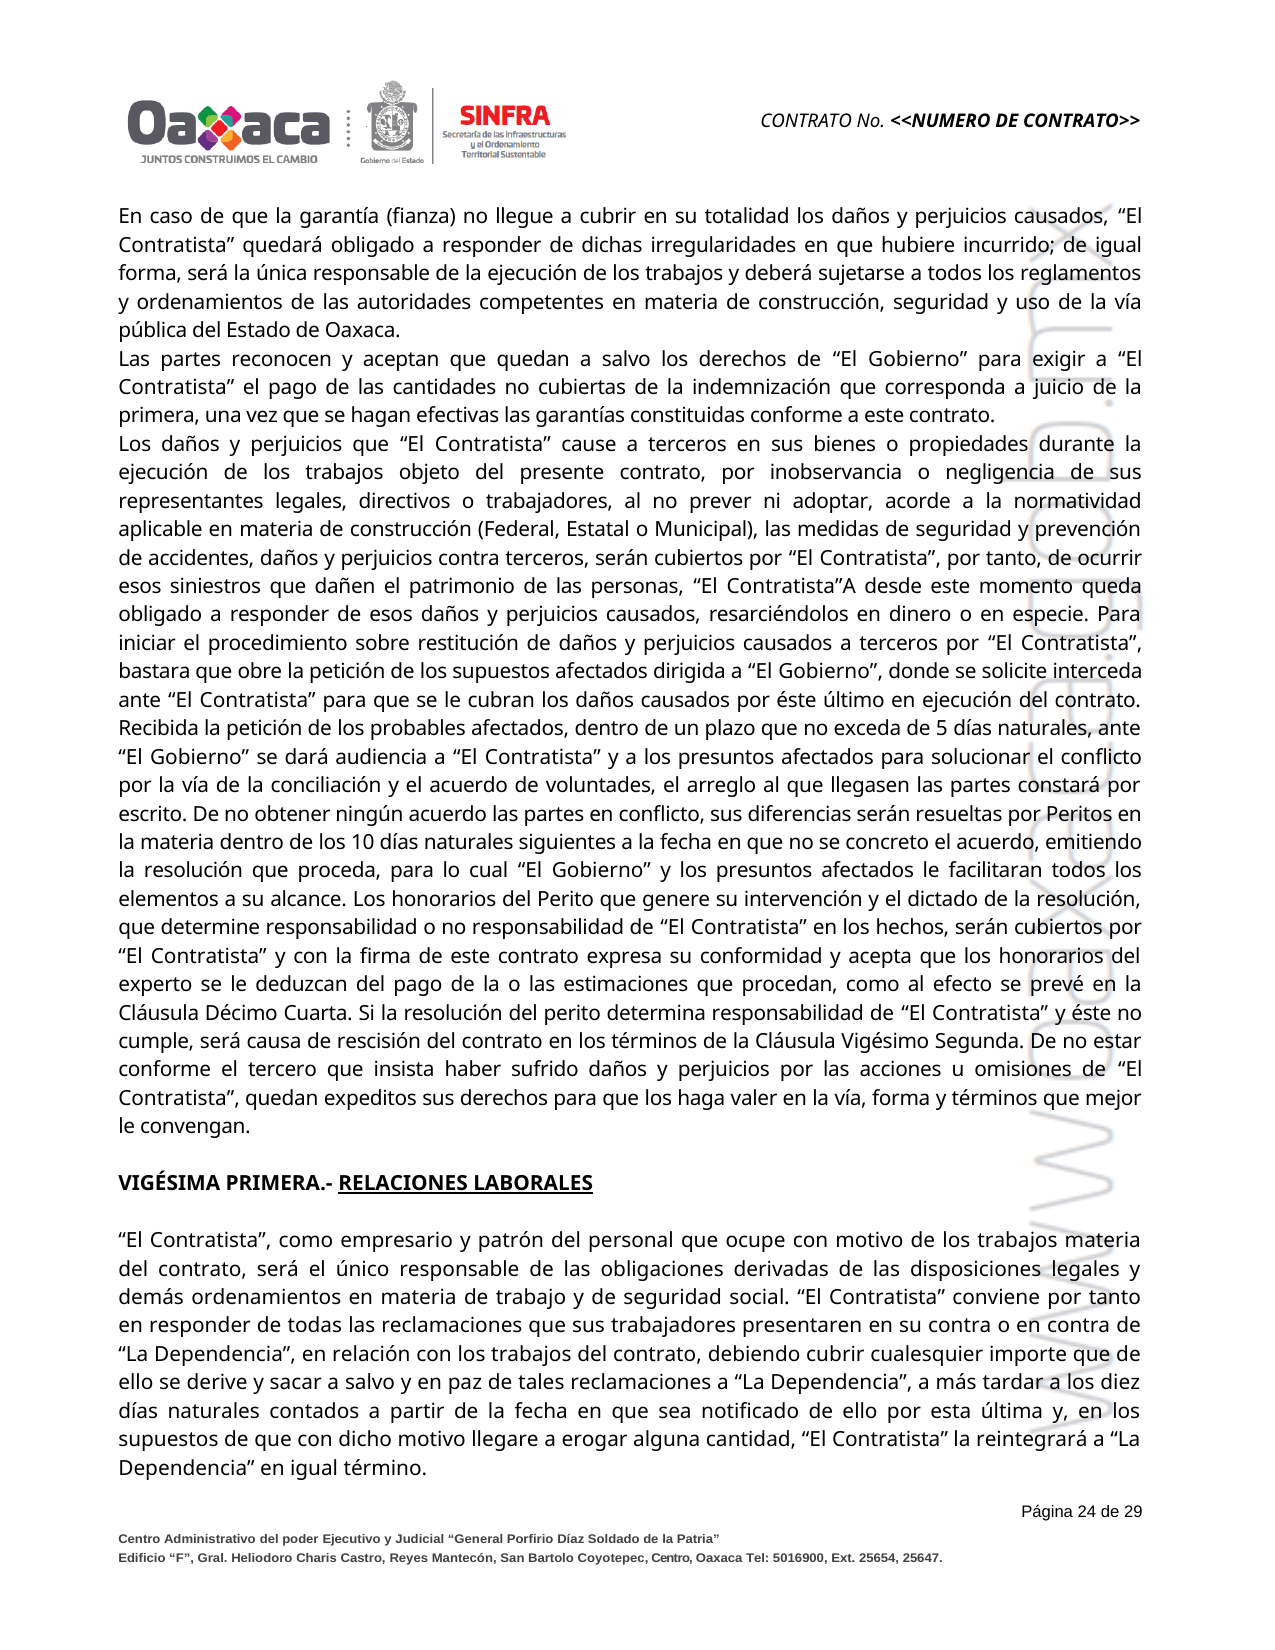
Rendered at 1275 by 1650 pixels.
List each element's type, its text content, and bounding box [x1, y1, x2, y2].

text Las partes reconocen y aceptan que quedan a salvo los derechos de “El Gobierno” para exigir a “El Contratista” el pago de las cantidades no cubiertas de la indemnización que corresponda a juicio de la primera, una vez que se hagan efectivas las garantías constituidas conforme a este contrato. [118, 344, 1142, 429]
picture [963, 182, 1176, 1471]
text Los daños y perjuicios que “El Contratista” cause a terceros en sus bienes o propiedades durante la ejecución de los trabajos objeto del presente contrato, por inobservancia o negligencia de sus representantes legales, directivos o trabajadores, al no prever ni adoptar, acorde a la normatividad aplicable en materia de construcción (Federal, Estatal o Municipal), las medidas de seguridad y prevención de accidentes, daños y perjuicios contra terceros, serán cubiertos por “El Contratista”, por tanto, de ocurrir esos siniestros que dañen el patrimonio de las personas, “El Contratista”A desde este momento queda obligado a responder de esos daños y perjuicios causados, resarciéndolos en dinero o en especie. Para iniciar el procedimiento sobre restitución de daños y perjuicios causados a terceros por “El Contratista”, bastara que obre la petición de los supuestos afectados dirigida a “El Gobierno”, donde se solicite interceda ante “El Contratista” para que se le cubran los daños causados por éste último en ejecución del contrato. Recibida la petición de los probables afectados, dentro de un plazo que no exceda de 5 días naturales, ante “El Gobierno” se dará audiencia a “El Contratista” y a los presuntos afectados para solucionar el conflicto por la vía de la conciliación y el acuerdo de voluntades, el arreglo al que llegasen las partes constará por escrito. De no obtener ningún acuerdo las partes en conflicto, sus diferencias serán resueltas por Peritos en la materia dentro de los 10 días naturales siguientes a la fecha en que no se concreto el acuerdo, emitiendo la resolución que proceda, para lo cual “El Gobierno” y los presuntos afectados le facilitaran todos los elementos a su alcance. Los honorarios del Perito que genere su intervención y el dictado de la resolución, que determine responsabilidad o no responsabilidad de “El Contratista” en los hechos, serán cubiertos por “El Contratista” y con la firma de este contrato expresa su conformidad y acepta que los honorarios del experto se le deduzcan del pago de la o las estimaciones que procedan, como al efecto se prevé en la Cláusula Décimo Cuarta. Si la resolución del perito determina responsabilidad de “El Contratista” y éste no cumple, será causa de rescisión del contrato en los términos de la Cláusula Vigésimo Segunda. De no estar conforme el tercero que insista haber sufrido daños y perjuicios por las acciones u omisiones de “El Contratista”, quedan expeditos sus derechos para que los haga valer en la vía, forma y términos que mejor le convengan. [118, 429, 1142, 1140]
picture [118, 73, 577, 180]
text “El Contratista”, como empresario y patrón del personal que ocupe con motivo de los trabajos materia del contrato, será el único responsable de las obligaciones derivadas de las disposiciones legales y demás ordenamientos en materia de trabajo y de seguridad social. “El Contratista” conviene por tanto en responder de todas las reclamaciones que sus trabajadores presentaren en su contra o en contra de “La Dependencia”, en relación con los trabajos del contrato, debiendo cubrir cualesquier importe que de ello se derive y sacar a salvo y en paz de tales reclamaciones a “La Dependencia”, a más tardar a los diez días naturales contados a partir de la fecha en que sea notificado de ello por esta última y, en los supuestos de que con dicho motivo llegare a erogar alguna cantidad, “El Contratista” la reintegrará a “La Dependencia” en igual término. [118, 1225, 1142, 1481]
text En caso de que la garantía (fianza) no llegue a cubrir en su totalidad los daños y perjuicios causados, “El Contratista” quedará obligado a responder de dichas irregularidades en que hubiere incurrido; de igual forma, será la única responsable de la ejecución de los trabajos y deberá sujetarse a todos los reglamentos y ordenamientos de las autoridades competentes en materia de construcción, seguridad y uso de la vía pública del Estado de Oaxaca. [118, 201, 1142, 344]
text VIGÉSIMA PRIMERA.- RELACIONES LABORALES [118, 1168, 1142, 1197]
